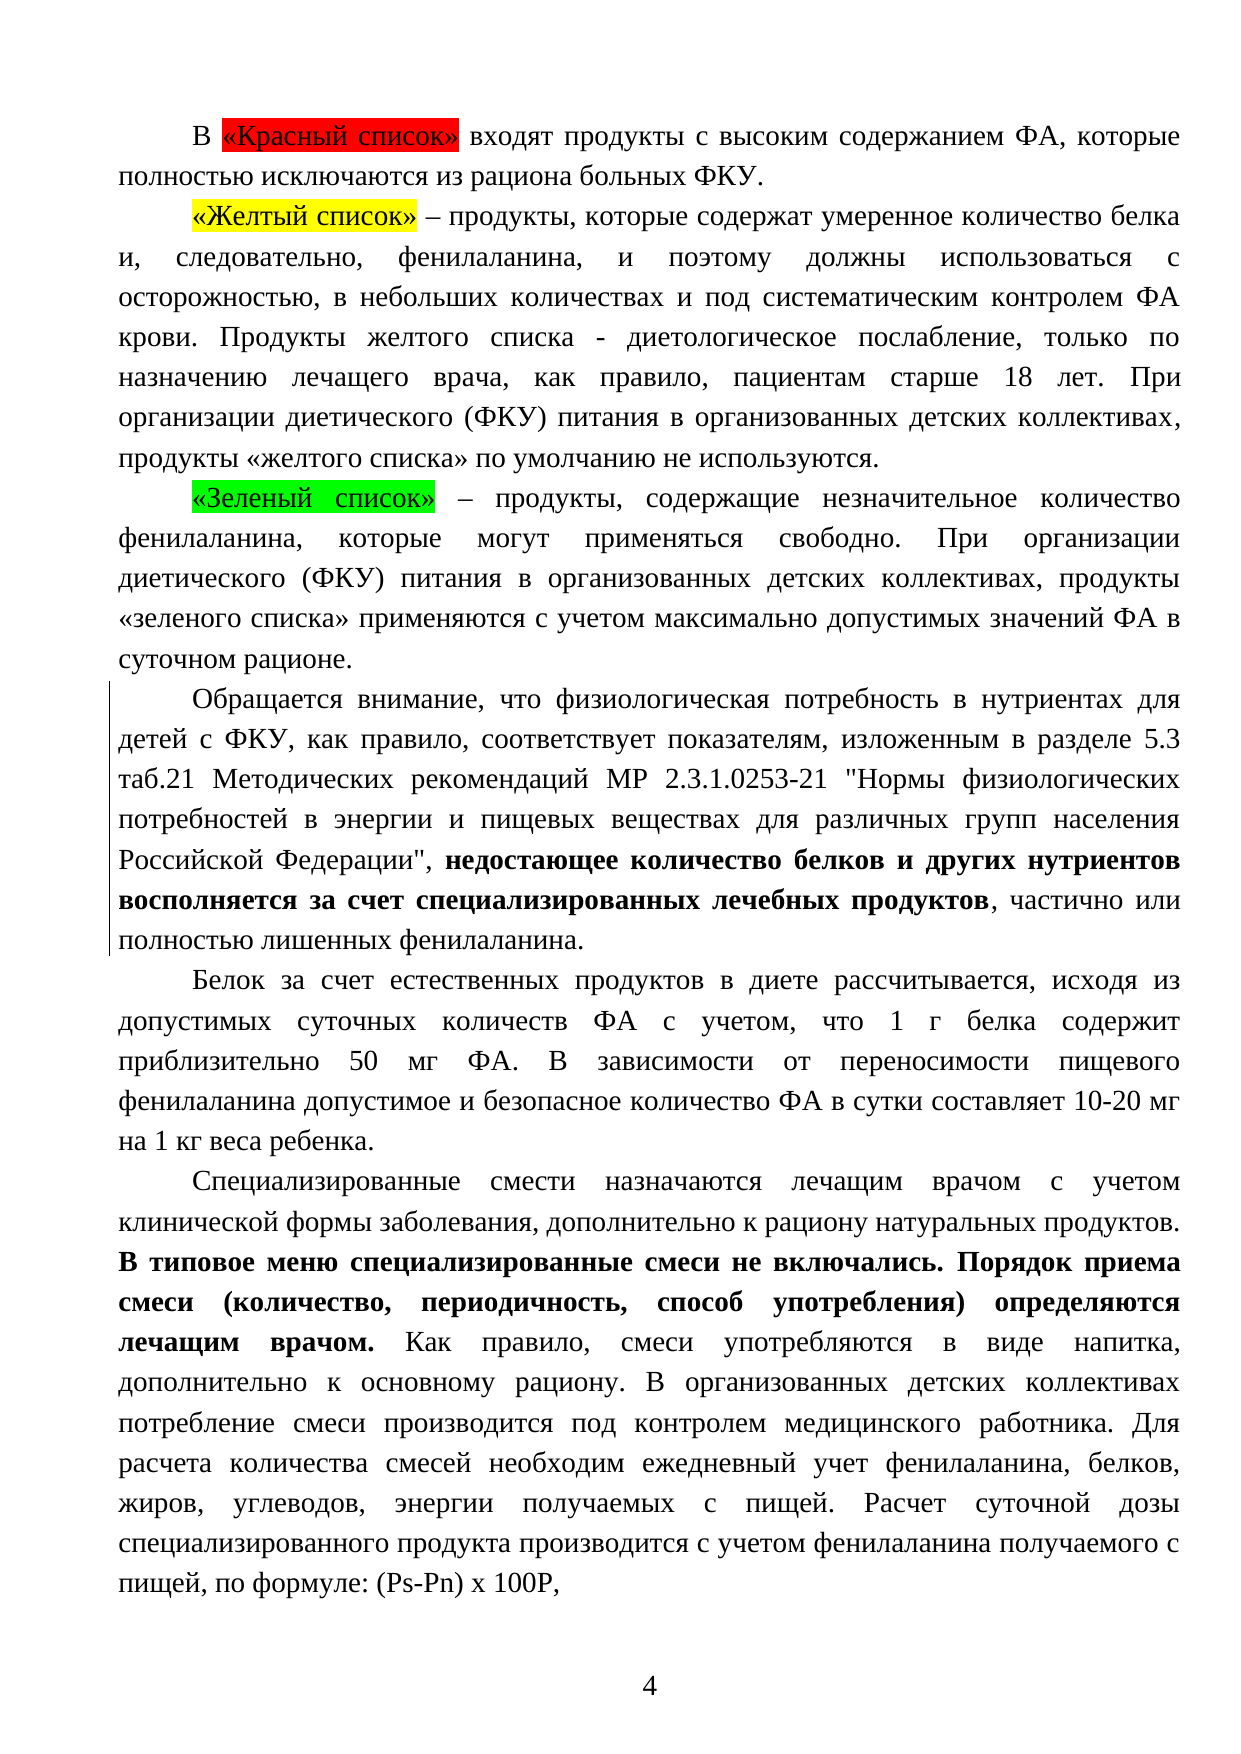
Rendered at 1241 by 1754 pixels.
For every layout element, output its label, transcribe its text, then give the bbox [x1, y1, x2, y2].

text Белок за счет естественных продуктов в диете рассчитывается, исходя из допустимых суточных количеств ФА с учетом, что 1 г белка содержит приблизительно 50 мг ФА. В зависимости от переносимости пищевого фенилаланина допустимое и безопасное количество ФА в сутки составляет 10-20 мг на 1 кг веса ребенка. [118, 962, 1181, 1157]
text Специализированные смести назначаются лечащим врачом с учетом клинической формы заболевания, дополнительно к рациону натуральных продуктов. В типовое меню специализированные смеси не включались. Порядок приема смеси (количество, периодичность, способ употребления) определяются лечащим врачом. Как правило, смеси употребляются в виде напитка, дополнительно к основному рациону. В организованных детских коллективах потребление смеси производится под контролем медицинского работника. Для расчета количества смесей необходим ежедневный учет фенилаланина, белков, жиров, углеводов, энергии получаемых с пищей. Расчет суточной дозы специализированного продукта производится с учетом фенилаланина получаемого с пищей, по формуле: (Ps-Pn) х 100P, [118, 1163, 1181, 1599]
text «Зеленый список» – продукты, содержащие незначительное количество фенилаланина, которые могут применяться свободно. При организации диетического (ФКУ) питания в организованных детских коллективах, продукты «зеленого списка» применяются с учетом максимально допустимых значений ФА в суточном рационе. [118, 480, 1181, 674]
text Обращается внимание, что физиологическая потребность в нутриентах для детей с ФКУ, как правило, соответствует показателям, изложенным в разделе 5.3 таб.21 Методических рекомендаций MP 2.3.1.0253-21 "Нормы физиологических потребностей в энергии и пищевых веществах для различных групп населения Российской Федерации", недостающее количество белков и других нутриентов восполняется за счет специализированных лечебных продуктов, частично или полностью лишенных фенилаланина. [110, 681, 1181, 956]
text «Желтый список» – продукты, которые содержат умеренное количество белка и, следовательно, фенилаланина, и поэтому должны использоваться с осторожностью, в небольших количествах и под систематическим контролем ФА крови. Продукты желтого списка - диетологическое послабление, только по назначению лечащего врача, как правило, пациентам старше 18 лет. При организации диетического (ФКУ) питания в организованных детских коллективах, продукты «желтого списка» по умолчанию не используются. [118, 198, 1181, 473]
text В «Красный список» входят продукты с высоким содержанием ФА, которые полностью исключаются из рациона больных ФКУ. [118, 118, 1181, 192]
